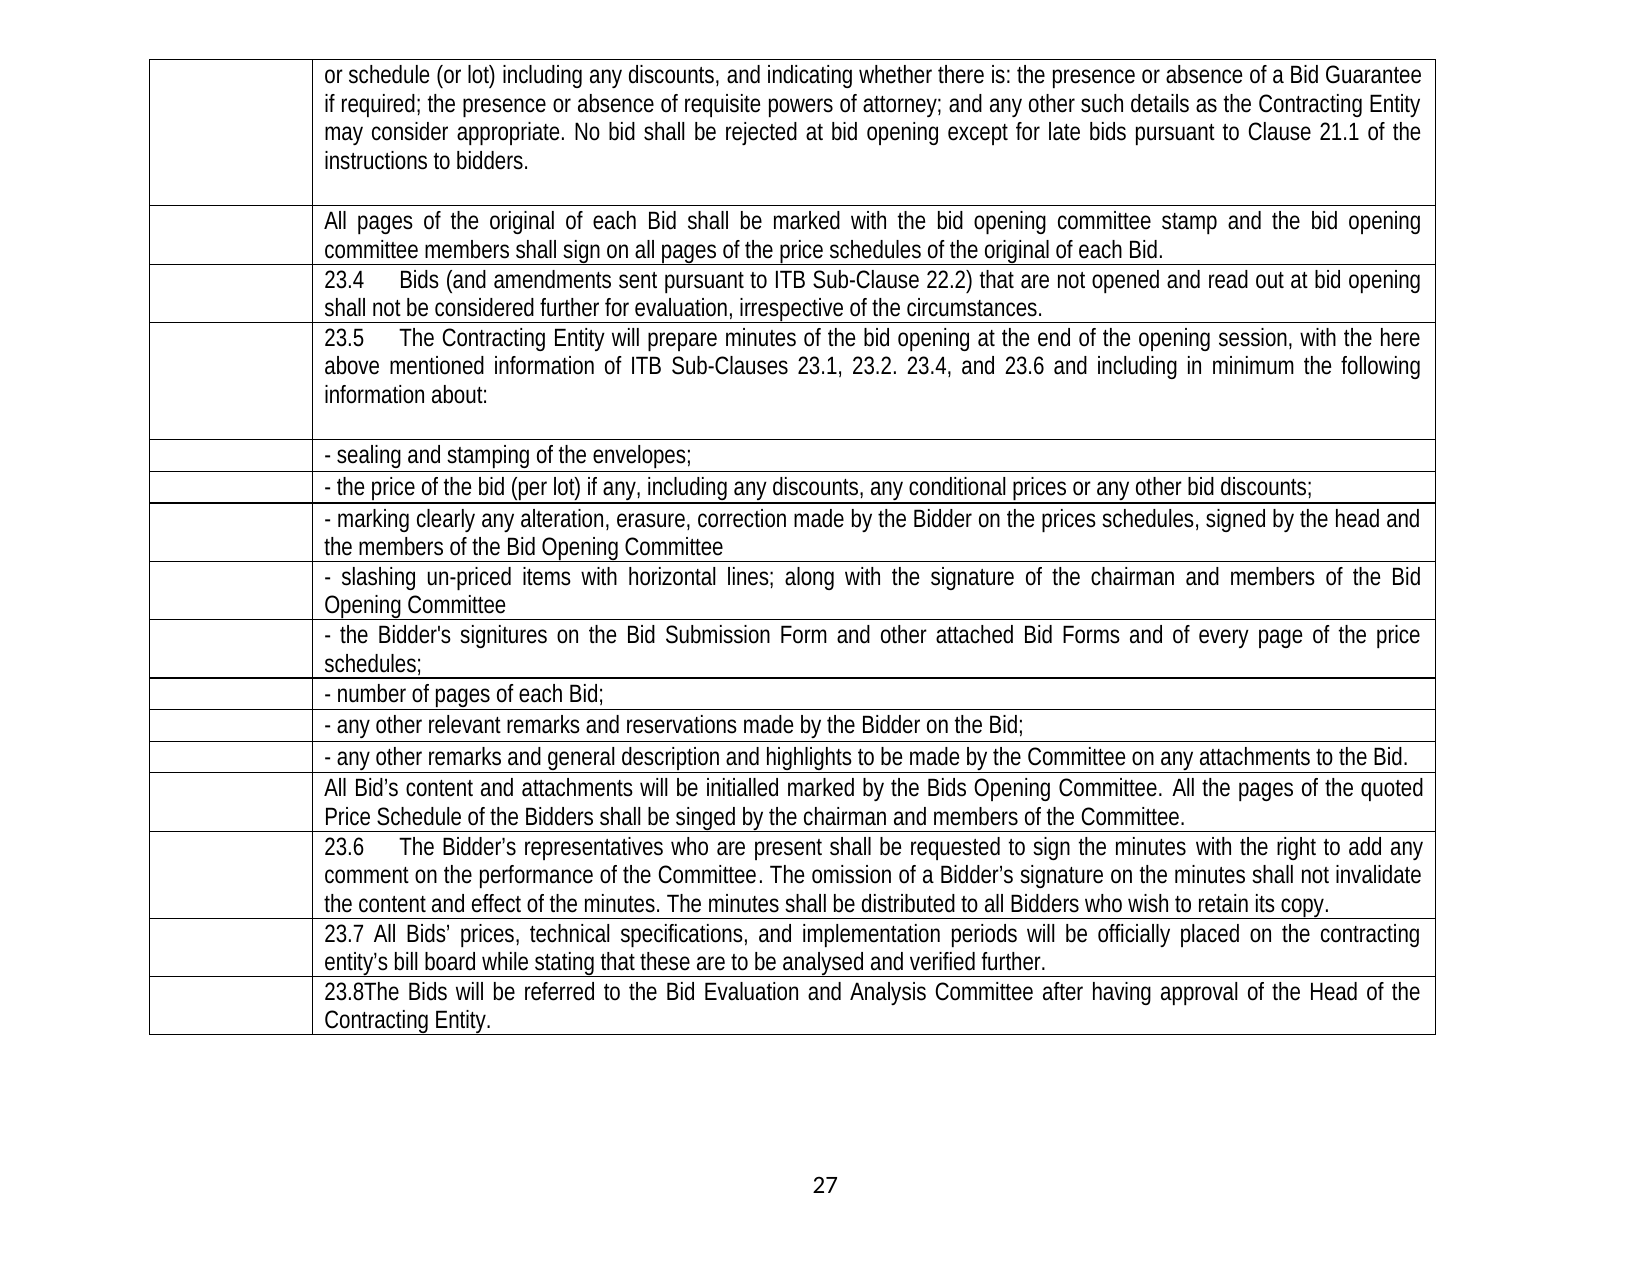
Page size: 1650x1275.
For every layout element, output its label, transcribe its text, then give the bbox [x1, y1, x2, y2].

table_cell All pages of the original of each Bid shall be marked with the bid opening committee stamp and the bid opening committee members shall sign on all pages of the price schedules of the original of each Bid. [313, 206, 1435, 263]
table_cell 23.7 All Bids’ prices, technical specifications, and implementation periods will be officially placed on the contracting entity’s bill board while stating that these are to be analysed and verified further. [313, 919, 1435, 976]
table_cell [150, 206, 312, 263]
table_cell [313, 60, 1435, 205]
table_cell - slashing un-priced items with horizontal lines; along with the signature of the chairman and members of the Bid Opening Committee [313, 562, 1435, 619]
table_cell All Bid’s content and attachments will be initialled marked by the Bids Opening Committee. All the pages of the quoted Price Schedule of the Bidders shall be singed by the chairman and members of the Committee. [313, 773, 1435, 831]
table_cell 23.4 Bids (and amendments sent pursuant to ITB Sub-Clause 22.2) that are not opened and read out at bid opening shall not be considered further for evaluation, irrespective of the circumstances. [313, 265, 1435, 322]
table_cell [150, 472, 312, 502]
table_cell - marking clearly any alteration, erasure, correction made by the Bidder on the prices schedules, signed by the head and the members of the Bid Opening Committee [313, 504, 1435, 561]
table_cell - any other relevant remarks and reservations made by the Bidder on the Bid; [313, 710, 1435, 741]
table_cell 23.8The Bids will be referred to the Bid Evaluation and Analysis Committee after having approval of the Head of the Contracting Entity. [313, 977, 1435, 1034]
table_cell [150, 773, 312, 831]
table_cell [150, 832, 312, 917]
table_cell [150, 504, 312, 561]
table_cell [150, 323, 312, 439]
table_cell [150, 60, 312, 205]
table_cell 23.6 The Bidder’s representatives who are present shall be requested to sign the minutes with the right to add any comment on the performance of the Committee. The omission of a Bidder’s signature on the minutes shall not invalidate the content and effect of the minutes. The minutes shall be distributed to all Bidders who wish to retain its copy. [313, 832, 1435, 917]
table_cell [150, 710, 312, 741]
table_cell [150, 742, 312, 772]
table_cell [150, 620, 312, 677]
table_cell - number of pages of each Bid; [313, 679, 1435, 709]
table_cell [150, 977, 312, 1034]
table_cell - any other remarks and general description and highlights to be made by the Committee on any attachments to the Bid. [313, 742, 1435, 772]
table_cell 23.5 The Contracting Entity will prepare minutes of the bid opening at the end of the opening session, with the here above mentioned information of ITB Sub-Clauses 23.1, 23.2. 23.4, and 23.6 and including in minimum the following information about: [313, 323, 1435, 439]
table_cell [150, 440, 312, 471]
table_cell [150, 562, 312, 619]
table_cell [150, 919, 312, 976]
table_cell [150, 679, 312, 709]
table_cell - sealing and stamping of the envelopes; [313, 440, 1435, 471]
table_cell [150, 265, 312, 322]
table_cell - the price of the bid (per lot) if any, including any discounts, any conditional prices or any other bid discounts; [313, 472, 1435, 502]
table_cell - the Bidder's signitures on the Bid Submission Form and other attached Bid Forms and of every page of the price schedules; [313, 620, 1435, 677]
